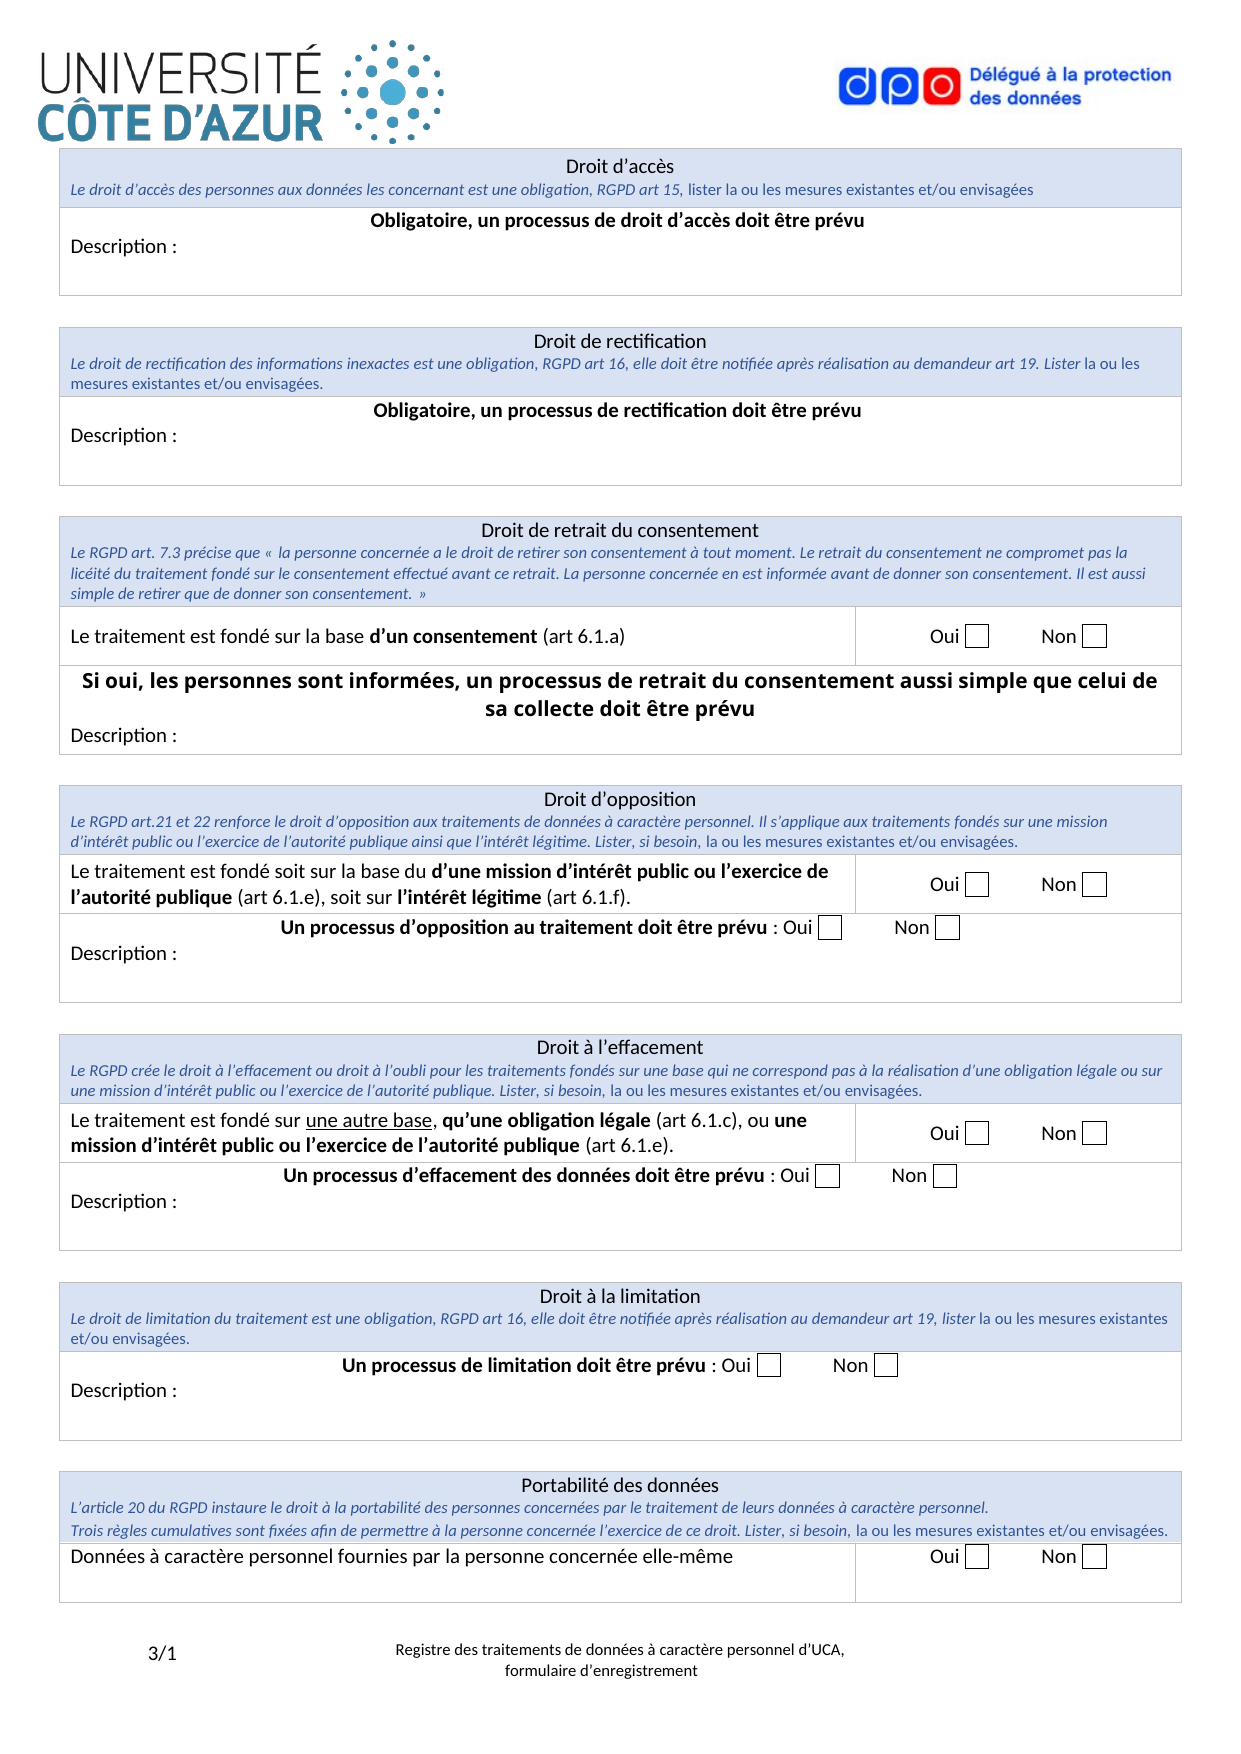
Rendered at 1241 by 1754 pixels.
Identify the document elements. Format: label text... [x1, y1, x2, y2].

table_cell Oui Non [856, 1544, 1181, 1602]
table_header Droit de rectification Le droit de rectification des informations inexactes est une obligation, RGPD art 16, elle doit être notifiée après réalisation au demandeur art 19. Lister la ou les mesures existantes et/ou envisagées. [60, 328, 1181, 396]
table_cell Obligatoire, un processus de droit d’accès doit être prévu Description : [60, 208, 1181, 295]
table_cell Si oui, les personnes sont informées, un processus de retrait du consentement aussi simple que celui de sa collecte doit être prévu Description : [60, 666, 1181, 753]
table_cell Oui Non [856, 1104, 1181, 1162]
table_cell Obligatoire, un processus de rectification doit être prévu Description : [60, 397, 1181, 485]
table_cell Oui Non [856, 607, 1181, 665]
table_header Droit à l’effacement Le RGPD crée le droit à l’effacement ou droit à l’oubli pour les traitements fondés sur une base qui ne correspond pas à la réalisation d’une obligation légale ou sur une mission d’intérêt public ou l’exercice de l’autorité publique. Lister, si besoin, la ou les mesures existantes et/ou envisagées. [60, 1035, 1181, 1103]
table_cell Données à caractère personnel fournies par la personne concernée elle-même [60, 1544, 855, 1602]
table_cell Un processus d’effacement des données doit être prévu : Oui Non Description : [60, 1163, 1181, 1250]
table_header Droit à la limitation Le droit de limitation du traitement est une obligation, RGPD art 16, elle doit être notifiée après réalisation au demandeur art 19, lister la ou les mesures existantes et/ou envisagées. [60, 1283, 1181, 1351]
table_cell Le traitement est fondé sur la base d’un consentement (art 6.1.a) [60, 607, 855, 665]
table_cell Un processus de limitation doit être prévu : Oui Non Description : [60, 1352, 1181, 1440]
table_cell Un processus d’opposition au traitement doit être prévu : Oui Non Description : [60, 914, 1181, 1002]
table_cell Oui Non [856, 855, 1181, 913]
picture [833, 57, 1176, 114]
table_header Droit d’accès Le droit d’accès des personnes aux données les concernant est une obligation, RGPD art 15, lister la ou les mesures existantes et/ou envisagées [60, 149, 1181, 207]
table_header Droit de retrait du consentement Le RGPD art. 7.3 précise que « la personne concernée a le droit de retirer son consentement à tout moment. Le retrait du consentement ne compromet pas la licéité du traitement fondé sur le consentement effectué avant ce retrait. La personne concernée en est informée avant de donner son consentement. Il est aussi simple de retirer que de donner son consentement. » [60, 517, 1181, 606]
table_cell Le traitement est fondé sur une autre base, qu’une obligation légale (art 6.1.c), ou une mission d’intérêt public ou l’exercice de l’autorité publique (art 6.1.e). [60, 1104, 855, 1162]
table_cell Le traitement est fondé soit sur la base du d’une mission d’intérêt public ou l’exercice de l’autorité publique (art 6.1.e), soit sur l’intérêt légitime (art 6.1.f). [60, 855, 855, 913]
picture [38, 40, 444, 144]
table_header Droit d’opposition Le RGPD art.21 et 22 renforce le droit d’opposition aux traitements de données à caractère personnel. Il s’applique aux traitements fondés sur une mission d’intérêt public ou l’exercice de l’autorité publique ainsi que l’intérêt légitime. Lister, si besoin, la ou les mesures existantes et/ou envisagées. [60, 786, 1181, 854]
